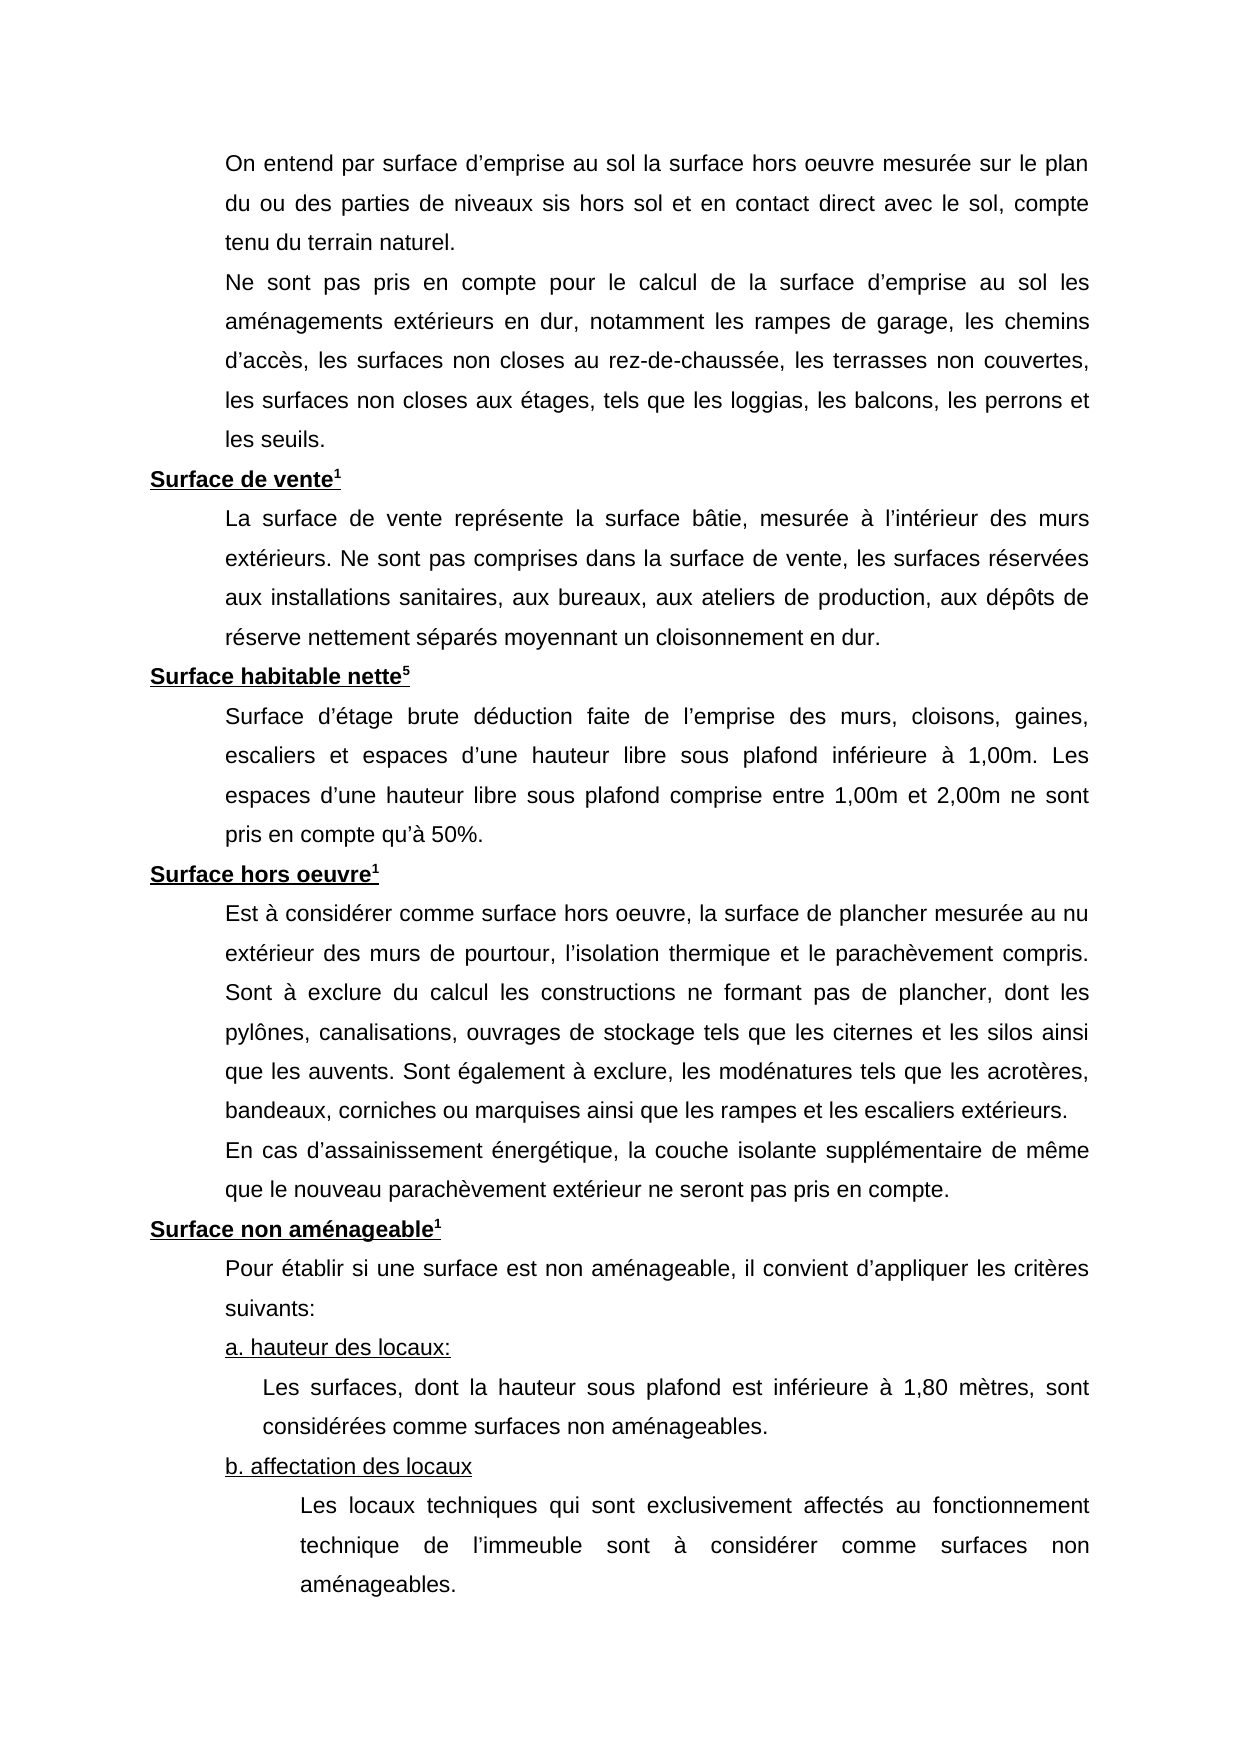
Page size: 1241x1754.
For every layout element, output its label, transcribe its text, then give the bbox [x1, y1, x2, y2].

text Surface habitable nette5 [150, 663, 1090, 689]
text La surface de vente représente la surface bâtie, mesurée à l’intérieur des murs extérieurs. Ne sont pas comprises dans la surface de vente, les surfaces réservées aux installations sanitaires, aux bureaux, aux ateliers de production, aux dépôts de réserve nettement séparés moyennant un cloisonnement en dur. [225, 505, 1090, 650]
text Surface d’étage brute déduction faite de l’emprise des murs, cloisons, gaines, escaliers et espaces d’une hauteur libre sous plafond inférieure à 1,00m. Les espaces d’une hauteur libre sous plafond comprise entre 1,00m et 2,00m ne sont pris en compte qu’à 50%. [225, 703, 1090, 847]
text b. affectation des locaux [225, 1453, 1090, 1479]
text Surface de vente1 [150, 466, 1090, 492]
text a. hauteur des locaux: [225, 1334, 1090, 1361]
text Les locaux techniques qui sont exclusivement affectés au fonctionnement technique de l’immeuble sont à considérer comme surfaces non aménageables. [300, 1492, 1090, 1598]
text Est à considérer comme surface hors oeuvre, la surface de plancher mesurée au nu extérieur des murs de pourtour, l’isolation thermique et le parachèvement compris. Sont à exclure du calcul les constructions ne formant pas de plancher, dont les pylônes, canalisations, ouvrages de stockage tels que les citernes et les silos ainsi que les auvents. Sont également à exclure, les modénatures tels que les acrotères, bandeaux, corniches ou marquises ainsi que les rampes et les escaliers extérieurs. [225, 900, 1090, 1124]
text On entend par surface d’emprise au sol la surface hors oeuvre mesurée sur le plan du ou des parties de niveaux sis hors sol et en contact direct avec le sol, compte tenu du terrain naturel. [225, 150, 1090, 255]
text Pour établir si une surface est non aménageable, il convient d’appliquer les critères suivants: [225, 1255, 1090, 1321]
text Les surfaces, dont la hauteur sous plafond est inférieure à 1,80 mètres, sont considérées comme surfaces non aménageables. [262, 1374, 1090, 1440]
text Surface hors oeuvre1 [150, 861, 1090, 887]
text Ne sont pas pris en compte pour le calcul de la surface d’emprise au sol les aménagements extérieurs en dur, notamment les rampes de garage, les chemins d’accès, les surfaces non closes au rez-de-chaussée, les terrasses non couvertes, les surfaces non closes aux étages, tels que les loggias, les balcons, les perrons et les seuils. [225, 268, 1090, 453]
text Surface non aménageable1 [150, 1216, 1090, 1242]
text En cas d’assainissement énergétique, la couche isolante supplémentaire de même que le nouveau parachèvement extérieur ne seront pas pris en compte. [225, 1137, 1090, 1203]
